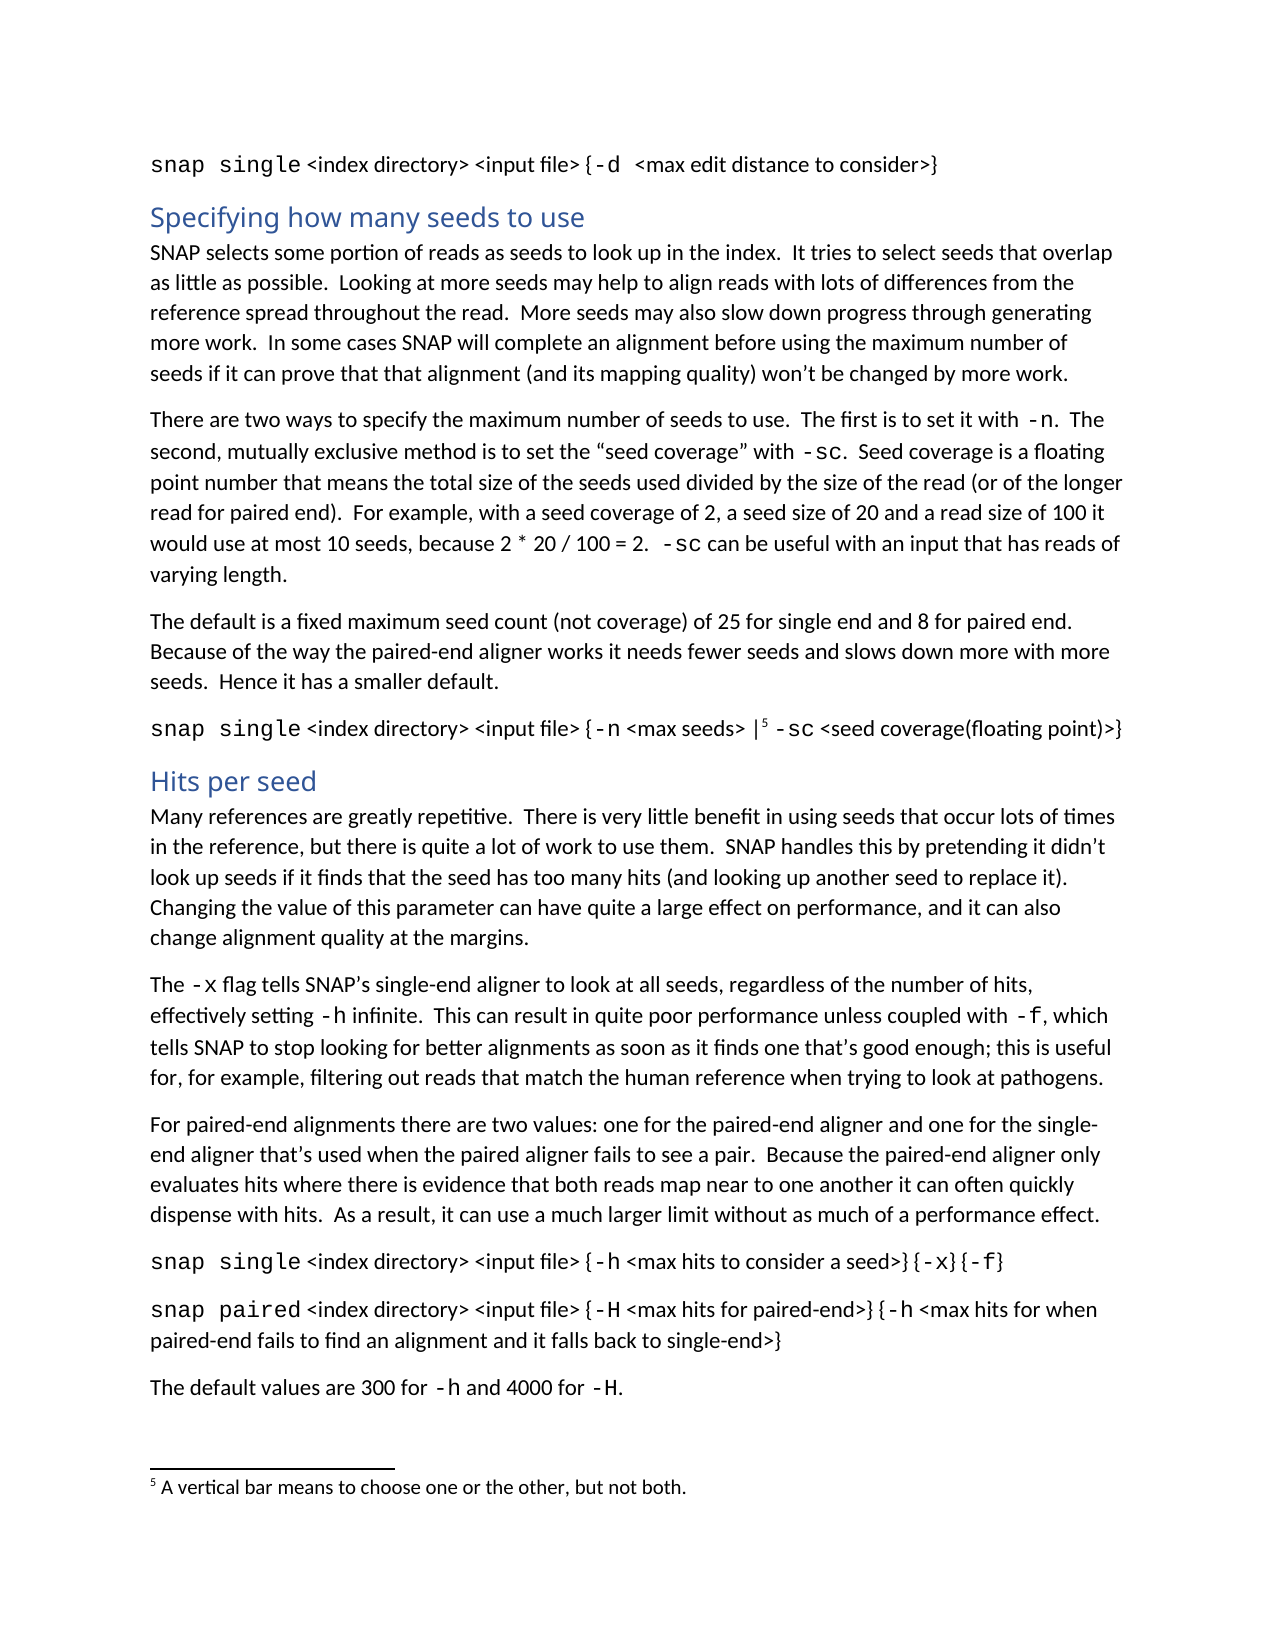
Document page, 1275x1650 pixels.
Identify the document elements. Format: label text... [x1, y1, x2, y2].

text The -x flag tells SNAP’s single-end aligner to look at all seeds, regardless of the number of hits, effectively setting -h infinite. This can result in quite poor performance unless coupled with -f, which tells SNAP to stop looking for better alignments as soon as it finds one that’s good enough; this is useful for, for example, filtering out reads that match the human reference when trying to look at pathogens. [150, 970, 1125, 1091]
text There are two ways to specify the maximum number of seeds to use. The first is to set it with -n. The second, mutually exclusive method is to set the “seed coverage” with -sc. Seed coverage is a floating point number that means the total size of the seeds used divided by the size of the read (or of the longer read for paired end). For example, with a seed coverage of 2, a seed size of 20 and a read size of 100 it would use at most 10 seeds, because 2 * 20 / 100 = 2. -sc can be useful with an input that has reads of varying length. [150, 406, 1125, 588]
text The default is a fixed maximum seed count (not coverage) of 25 for single end and 8 for paired end. Because of the way the paired-end aligner works it needs fewer seeds and slows down more with more seeds. Hence it has a smaller default. [150, 607, 1125, 695]
text SNAP selects some portion of reads as seeds to look up in the index. It tries to select seeds that overlap as little as possible. Looking at more seeds may help to align reads with lots of differences from the reference spread throughout the read. More seeds may also slow down progress through generating more work. In some cases SNAP will complete an alignment before using the maximum number of seeds if it can prove that that alignment (and its mapping quality) won’t be changed by more work. [150, 238, 1125, 387]
text snap single <index directory> <input file> {-h <max hits to consider a seed>} {-x} {-f} [150, 1247, 1125, 1276]
text snap single <index directory> <input file> {-d <max edit distance to consider>} [150, 150, 1125, 179]
text snap single <index directory> <input file> {-n <max seeds> | -sc <seed coverage(floating point)>} [150, 714, 1125, 743]
subtitle Hits per seed [150, 762, 1125, 799]
text For paired-end alignments there are two values: one for the paired-end aligner and one for the single-end aligner that’s used when the paired aligner fails to see a pair. Because the paired-end aligner only evaluates hits where there is evidence that both reads map near to one another it can often quickly dispense with hits. As a result, it can use a much larger limit without as much of a performance effect. [150, 1110, 1125, 1228]
text Many references are greatly repetitive. There is very little benefit in using seeds that occur lots of times in the reference, but there is quite a lot of work to use them. SNAP handles this by pretending it didn’t look up seeds if it finds that the seed has too many hits (and looking up another seed to replace it). Changing the value of this parameter can have quite a large effect on performance, and it can also change alignment quality at the margins. [150, 802, 1125, 951]
text snap paired <index directory> <input file> {-H <max hits for paired-end>} {-h <max hits for when paired-end fails to find an alignment and it falls back to single-end>} [150, 1295, 1125, 1355]
text The default values are 300 for -h and 4000 for -H. [150, 1373, 1125, 1403]
subtitle Specifying how many seeds to use [150, 198, 1125, 235]
